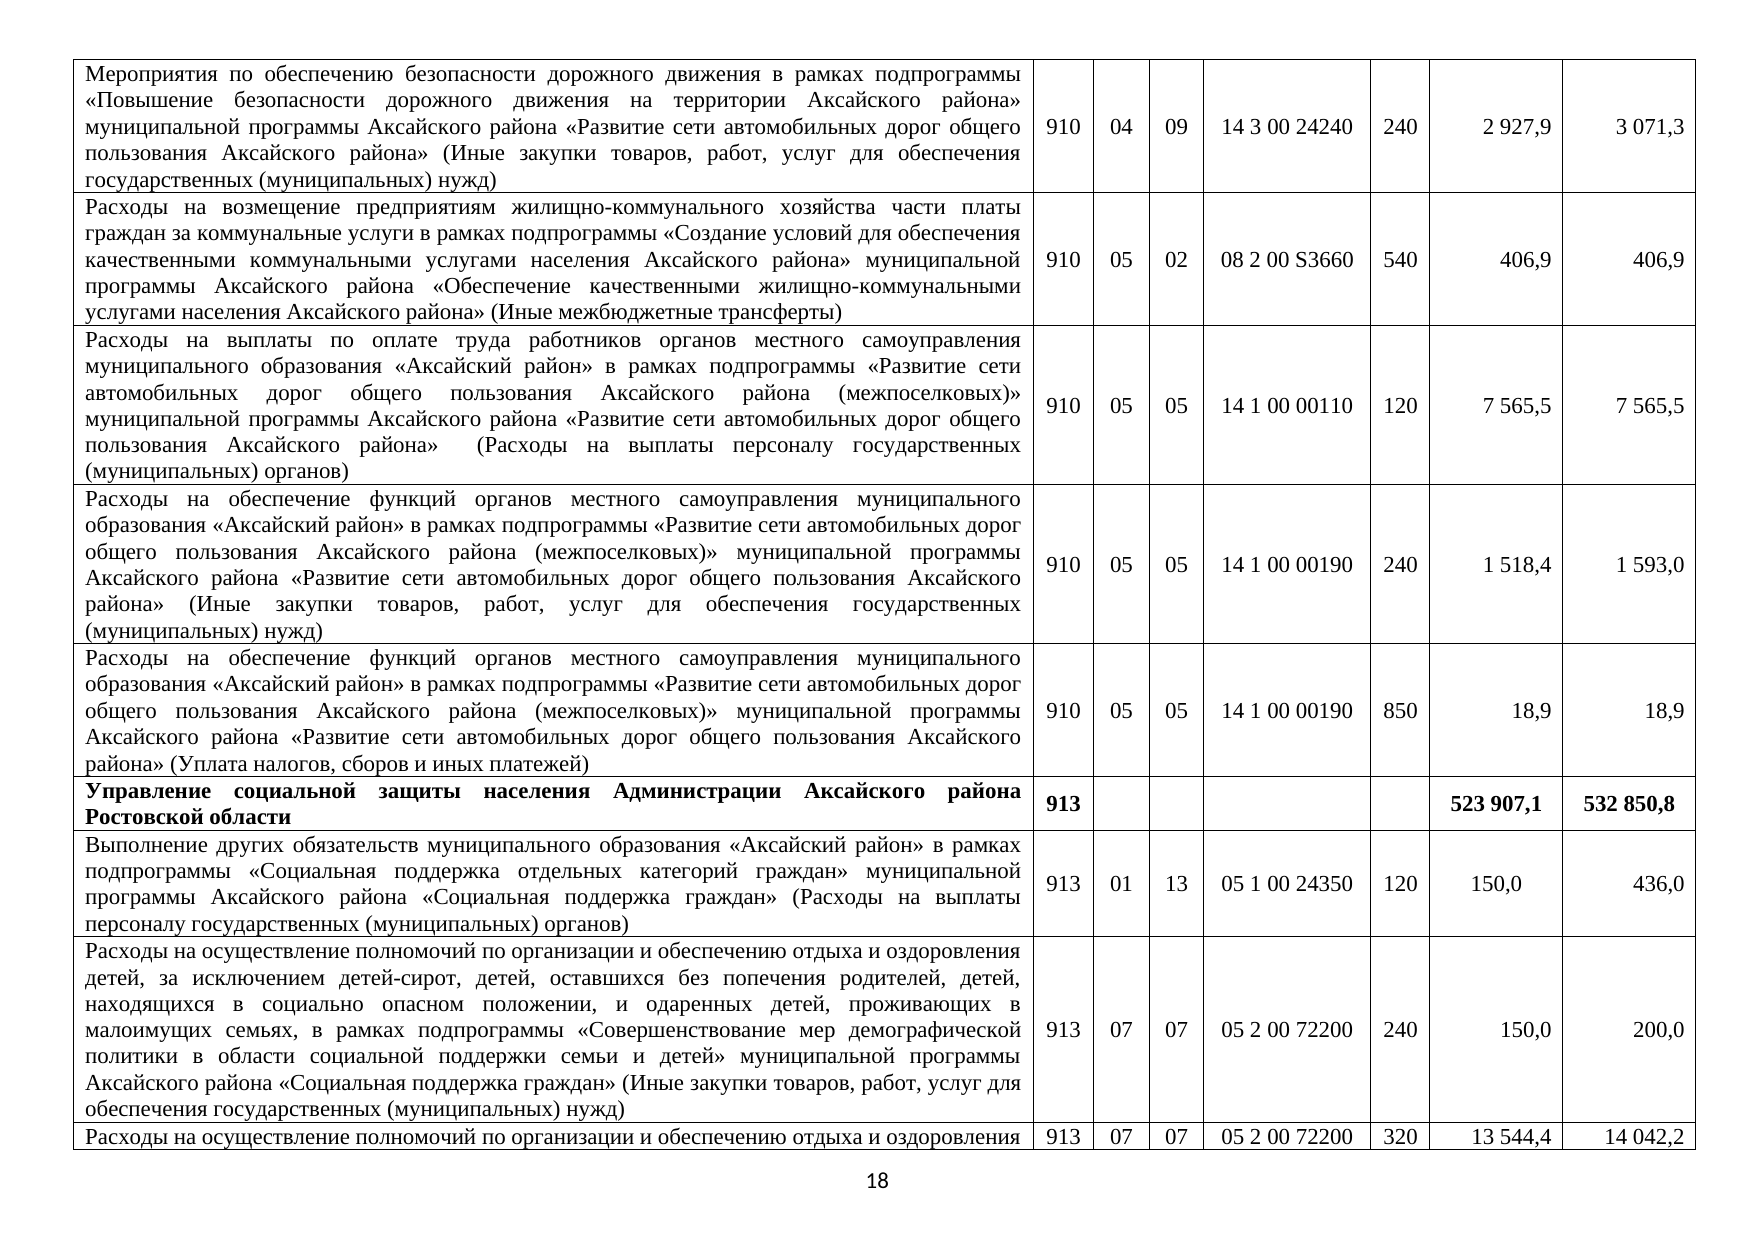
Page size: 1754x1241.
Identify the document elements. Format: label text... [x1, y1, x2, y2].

table_cell 04 [1094, 60, 1149, 192]
table_cell 14 1 00 00190 [1204, 644, 1370, 776]
table_cell 240 [1371, 485, 1429, 643]
table_cell 150,0 [1430, 831, 1562, 936]
table_cell 523 907,1 [1430, 777, 1562, 830]
table_cell 13 [1150, 831, 1203, 936]
table_cell 406,9 [1563, 193, 1695, 325]
table_cell 05 1 00 24350 [1204, 831, 1370, 936]
table_cell 14 1 00 00110 [1204, 326, 1370, 484]
table_cell 913 [1034, 1123, 1093, 1149]
table_cell 01 [1094, 831, 1149, 936]
table_cell 07 [1150, 1123, 1203, 1149]
table_cell 910 [1034, 644, 1093, 776]
table_cell 120 [1371, 326, 1429, 484]
table_cell Расходы на обеспечение функций органов местного самоуправления муниципального образования «Аксайский район» в рамках подпрограммы «Развитие сети автомобильных дорог общего пользования Аксайского района (межпоселковых)» муниципальной программы Аксайского района «Развитие сети автомобильных дорог общего пользования Аксайского района» (Уплата налогов, сборов и иных платежей) [74, 644, 1033, 776]
table_cell 850 [1371, 644, 1429, 776]
table_cell 910 [1034, 193, 1093, 325]
table_cell 532 850,8 [1563, 777, 1695, 830]
table_cell Управление социальной защиты населения Администрации Аксайского района Ростовской области [74, 777, 1033, 830]
table_cell 05 2 00 72200 [1204, 937, 1370, 1122]
table_cell 14 3 00 24240 [1204, 60, 1370, 192]
table_cell [1150, 777, 1203, 830]
table_cell 7 565,5 [1430, 326, 1562, 484]
table_cell 320 [1371, 1123, 1429, 1149]
table_cell 2 927,9 [1430, 60, 1562, 192]
table_cell 120 [1371, 831, 1429, 936]
table_cell 05 [1094, 644, 1149, 776]
table_cell 05 [1094, 193, 1149, 325]
table_cell 913 [1034, 777, 1093, 830]
table_cell 18,9 [1563, 644, 1695, 776]
table_cell 07 [1094, 937, 1149, 1122]
table_cell 1 593,0 [1563, 485, 1695, 643]
table_cell 910 [1034, 60, 1093, 192]
table_cell 240 [1371, 60, 1429, 192]
table_cell 05 [1150, 485, 1203, 643]
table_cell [74, 1123, 1033, 1149]
table_cell 1 518,4 [1430, 485, 1562, 643]
table_cell Мероприятия по обеспечению безопасности дорожного движения в рамках подпрограммы «Повышение безопасности дорожного движения на территории Аксайского района» муниципальной программы Аксайского района «Развитие сети автомобильных дорог общего пользования Аксайского района» (Иные закупки товаров, работ, услуг для обеспечения государственных (муниципальных) нужд) [74, 60, 1033, 192]
table_cell 14 1 00 00190 [1204, 485, 1370, 643]
table_cell 7 565,5 [1563, 326, 1695, 484]
table_cell 18,9 [1430, 644, 1562, 776]
table_cell Выполнение других обязательств муниципального образования «Аксайский район» в рамках подпрограммы «Социальная поддержка отдельных категорий граждан» муниципальной программы Аксайского района «Социальная поддержка граждан» (Расходы на выплаты персоналу государственных (муниципальных) органов) [74, 831, 1033, 936]
table_cell 13 544,4 [1430, 1123, 1562, 1149]
table_cell 05 2 00 72200 [1204, 1123, 1370, 1149]
table_cell Расходы на возмещение предприятиям жилищно-коммунального хозяйства части платы граждан за коммунальные услуги в рамках подпрограммы «Создание условий для обеспечения качественными коммунальными услугами населения Аксайского района» муниципальной программы Аксайского района «Обеспечение качественными жилищно-коммунальными услугами населения Аксайского района» (Иные межбюджетные трансферты) [74, 193, 1033, 325]
table_cell 150,0 [1430, 937, 1562, 1122]
table_cell 540 [1371, 193, 1429, 325]
table_cell [1371, 777, 1429, 830]
table_cell 05 [1094, 326, 1149, 484]
table_cell 240 [1371, 937, 1429, 1122]
table_cell Расходы на выплаты по оплате труда работников органов местного самоуправления муниципального образования «Аксайский район» в рамках подпрограммы «Развитие сети автомобильных дорог общего пользования Аксайского района (межпоселковых)» муниципальной программы Аксайского района «Развитие сети автомобильных дорог общего пользования Аксайского района» (Расходы на выплаты персоналу государственных (муниципальных) органов) [74, 326, 1033, 484]
table_cell 05 [1150, 644, 1203, 776]
table_cell 07 [1094, 1123, 1149, 1149]
table_cell 436,0 [1563, 831, 1695, 936]
table_cell 05 [1150, 326, 1203, 484]
table_cell 09 [1150, 60, 1203, 192]
table_cell [1094, 777, 1149, 830]
table_cell 05 [1094, 485, 1149, 643]
table_cell 910 [1034, 485, 1093, 643]
table_cell 406,9 [1430, 193, 1562, 325]
table_cell Расходы на осуществление полномочий по организации и обеспечению отдыха и оздоровления детей, за исключением детей-сирот, детей, оставшихся без попечения родителей, детей, находящихся в социально опасном положении, и одаренных детей, проживающих в малоимущих семьях, в рамках подпрограммы «Совершенствование мер демографической политики в области социальной поддержки семьи и детей» муниципальной программы Аксайского района «Социальная поддержка граждан» (Иные закупки товаров, работ, услуг для обеспечения государственных (муниципальных) нужд) [74, 937, 1033, 1122]
table_cell 913 [1034, 831, 1093, 936]
table_cell 910 [1034, 326, 1093, 484]
table_cell 07 [1150, 937, 1203, 1122]
table_cell Расходы на обеспечение функций органов местного самоуправления муниципального образования «Аксайский район» в рамках подпрограммы «Развитие сети автомобильных дорог общего пользования Аксайского района (межпоселковых)» муниципальной программы Аксайского района «Развитие сети автомобильных дорог общего пользования Аксайского района» (Иные закупки товаров, работ, услуг для обеспечения государственных (муниципальных) нужд) [74, 485, 1033, 643]
table_cell 3 071,3 [1563, 60, 1695, 192]
table_cell 913 [1034, 937, 1093, 1122]
table_cell [1204, 777, 1370, 830]
table_cell 02 [1150, 193, 1203, 325]
table_cell 14 042,2 [1563, 1123, 1695, 1149]
table_cell 08 2 00 S3660 [1204, 193, 1370, 325]
table_cell 200,0 [1563, 937, 1695, 1122]
